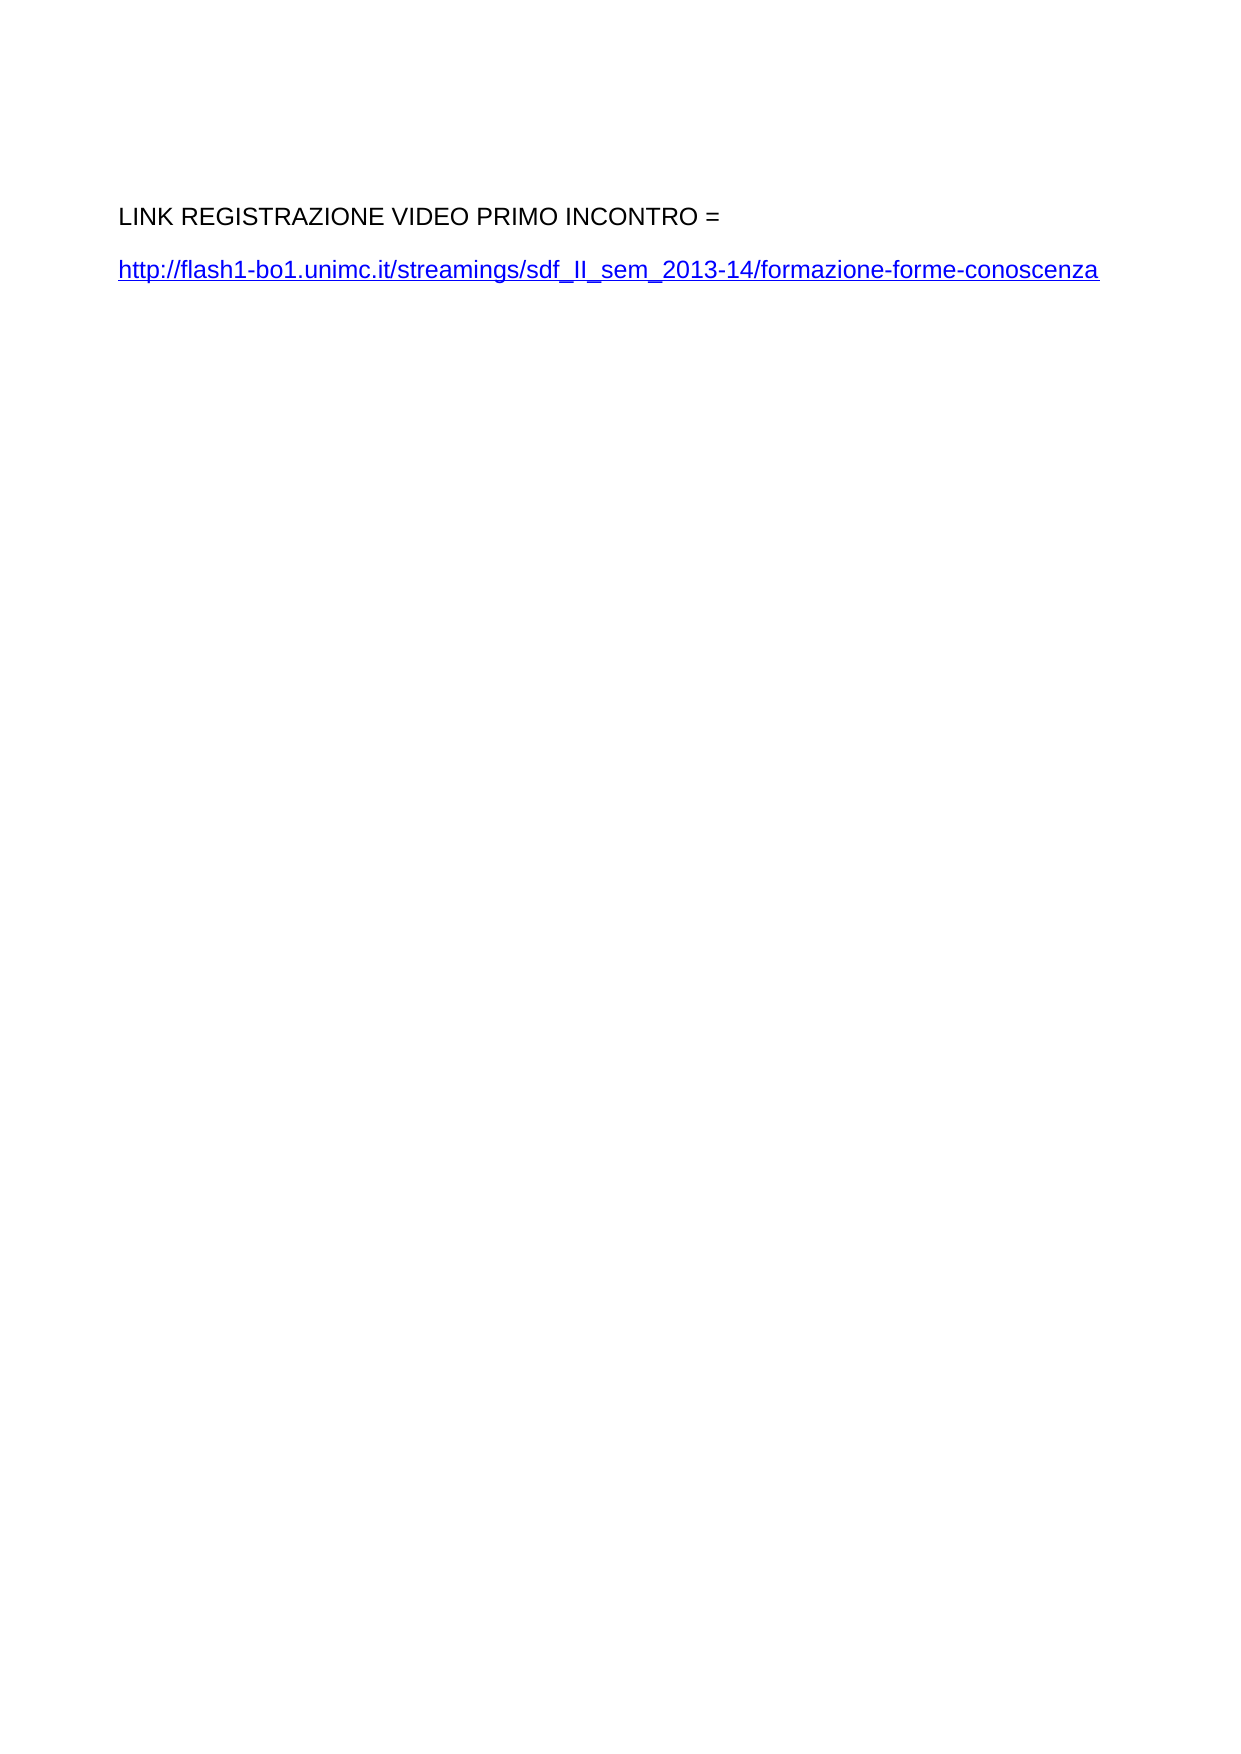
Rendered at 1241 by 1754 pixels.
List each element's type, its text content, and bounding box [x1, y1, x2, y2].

text http://flash1-bo1.unimc.it/streamings/sdf_II_sem_2013-14/formazione-forme-conoscenza [118, 255, 1122, 284]
text LINK REGISTRAZIONE VIDEO PRIMO INCONTRO = [118, 201, 1122, 230]
